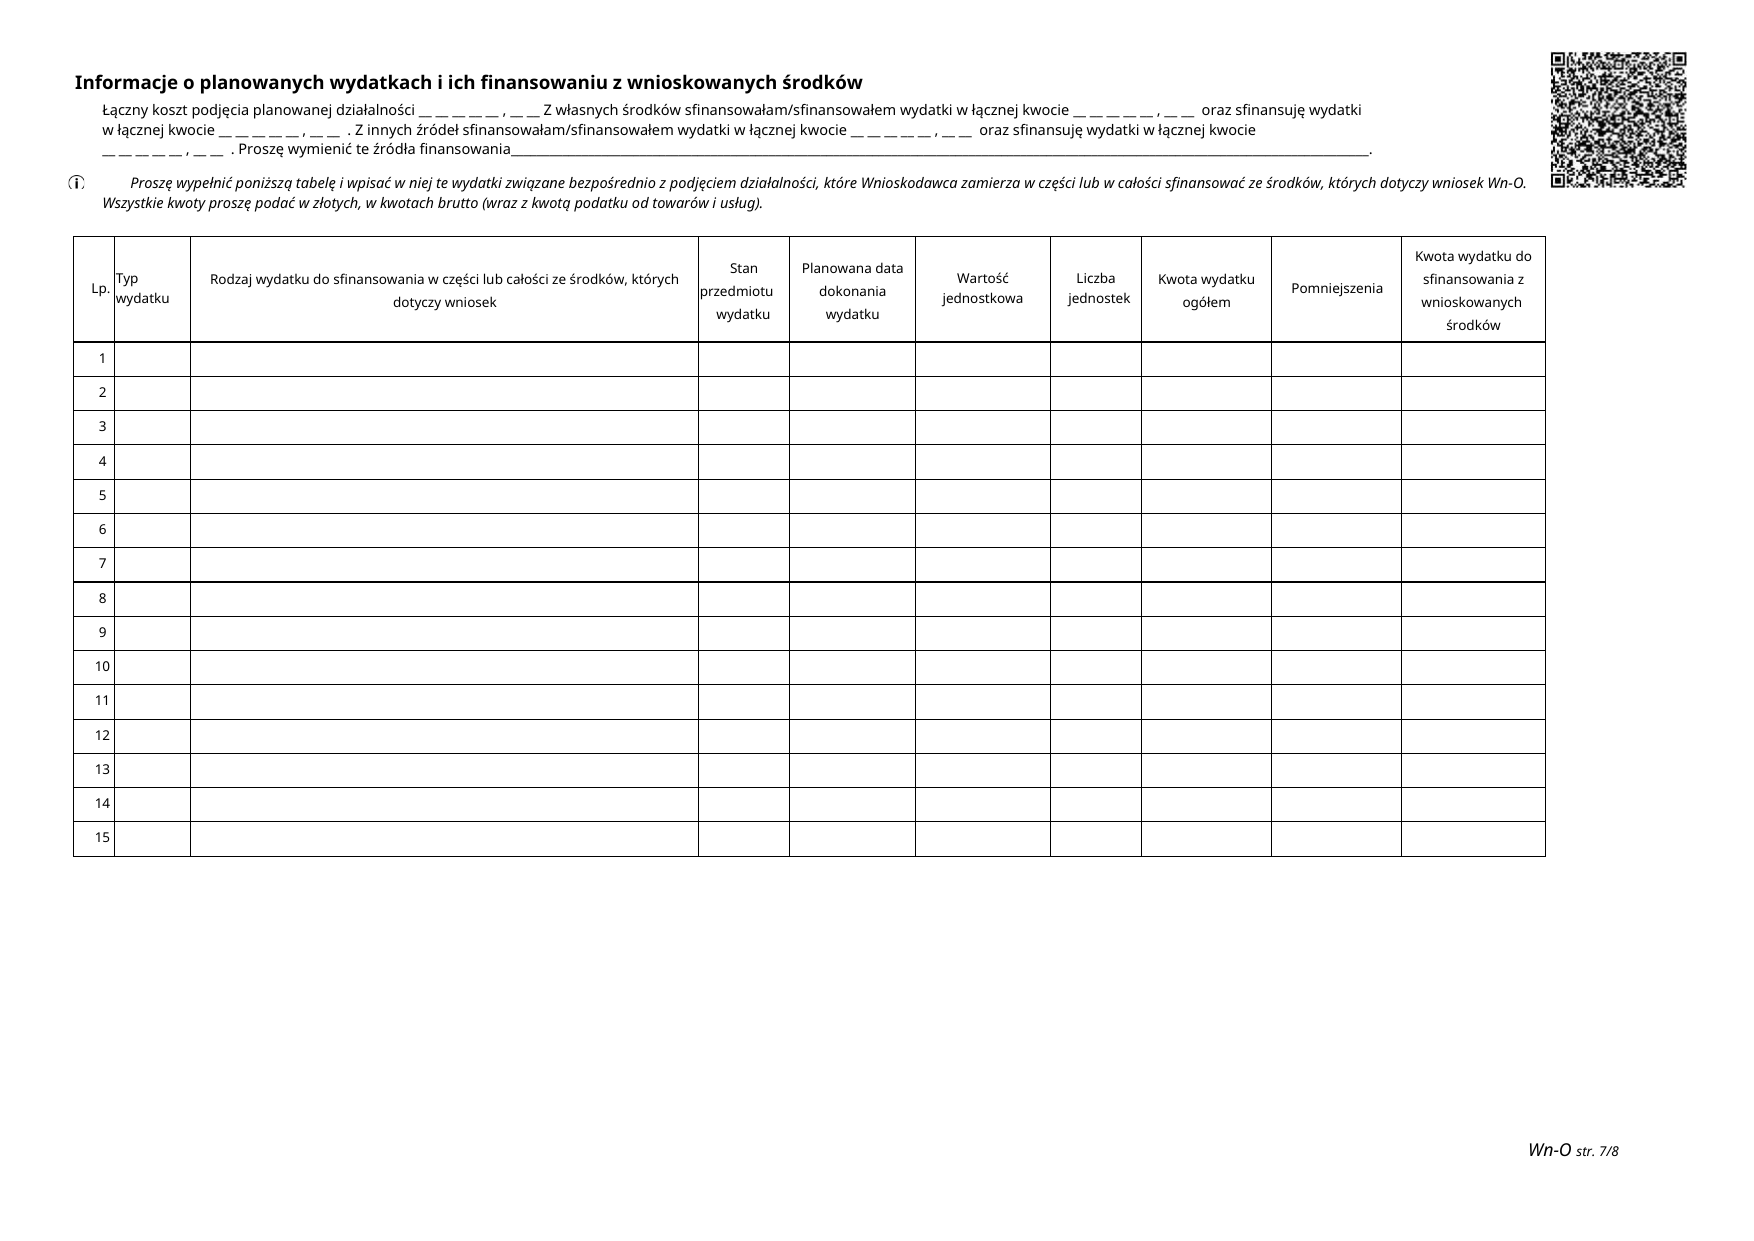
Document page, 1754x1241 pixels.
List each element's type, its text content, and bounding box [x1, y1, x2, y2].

table_cell [699, 583, 789, 616]
table_cell [1272, 720, 1401, 753]
table_cell [1402, 548, 1545, 581]
table_cell [1142, 788, 1271, 821]
table_cell [115, 651, 190, 684]
table_cell [1272, 754, 1401, 787]
table_cell [1142, 720, 1271, 753]
table_cell [115, 514, 190, 547]
table_cell [699, 548, 789, 581]
table_cell [1272, 343, 1401, 376]
picture [68, 175, 84, 188]
table_header Pomniejszenia [1272, 237, 1401, 341]
table_cell [1051, 548, 1141, 581]
table_cell [1402, 411, 1545, 444]
table_cell [916, 377, 1050, 410]
table_cell [699, 411, 789, 444]
table_cell [1051, 822, 1141, 856]
table_cell [1272, 548, 1401, 581]
table_cell [115, 788, 190, 821]
table_cell [191, 651, 698, 684]
table_header Kwota wydatku ogółem [1142, 237, 1271, 341]
table_cell [1142, 377, 1271, 410]
table_cell [916, 617, 1050, 650]
table_cell [115, 685, 190, 718]
text __ __ __ __ __ , __ __ . Proszę wymienić te źródła finansowania . [102, 139, 1679, 159]
table_cell 11 [74, 685, 114, 718]
text Informacje o planowanych wydatkach i ich finansowaniu z wnioskowanych środków [75, 75, 1679, 93]
table_header Rodzaj wydatku do sfinansowania w części lub całości ze środków, których dotyczy wniosek [191, 237, 698, 341]
table_cell [699, 685, 789, 718]
table_cell [1051, 651, 1141, 684]
table_cell [790, 377, 915, 410]
table_cell [115, 617, 190, 650]
table_cell 4 [74, 445, 114, 478]
table_cell [916, 788, 1050, 821]
table_cell [916, 754, 1050, 787]
picture [1550, 51, 1688, 189]
table_cell [1402, 617, 1545, 650]
table_cell [1402, 445, 1545, 478]
table_cell [1272, 822, 1401, 856]
table_cell [1051, 617, 1141, 650]
table_cell [1142, 685, 1271, 718]
table_cell [1051, 445, 1141, 478]
table_cell [191, 788, 698, 821]
table_cell [1402, 822, 1545, 856]
table_cell [1051, 754, 1141, 787]
table_cell [916, 445, 1050, 478]
table_cell [1142, 514, 1271, 547]
table_cell [191, 685, 698, 718]
table_cell [916, 583, 1050, 616]
table_cell [191, 548, 698, 581]
table_cell [1142, 411, 1271, 444]
table_cell [1142, 583, 1271, 616]
table_cell [1142, 617, 1271, 650]
table_cell 1 [74, 343, 114, 376]
table_cell [916, 343, 1050, 376]
table_cell [191, 617, 698, 650]
table_cell [699, 343, 789, 376]
table_cell [1142, 754, 1271, 787]
table_cell [191, 754, 698, 787]
table_cell [191, 445, 698, 478]
table_cell [916, 411, 1050, 444]
table_cell [699, 480, 789, 513]
table_cell [790, 822, 915, 856]
table_cell [191, 480, 698, 513]
table_cell 3 [74, 411, 114, 444]
table_header Kwota wydatku do sfinansowania z wnioskowanych środków [1402, 237, 1545, 341]
table_cell [790, 445, 915, 478]
table_cell [1051, 514, 1141, 547]
table_cell [1051, 343, 1141, 376]
table_cell [790, 583, 915, 616]
table_cell [790, 617, 915, 650]
table_cell [1051, 583, 1141, 616]
table_cell [699, 514, 789, 547]
table_cell [1142, 343, 1271, 376]
text Łączny koszt podjęcia planowanej działalności __ __ __ __ __ , __ __ Z własnych środków sfinansowałam/sfinansowałem wydatki w łącznej kwocie __ __ __ __ __ , __ __ oraz sfinansuję wydatki [102, 99, 1679, 119]
table_cell [1051, 685, 1141, 718]
table_cell 5 [74, 480, 114, 513]
table_cell [1051, 377, 1141, 410]
text w łącznej kwocie __ __ __ __ __ , __ __ . Z innych źródeł sfinansowałam/sfinansowałem wydatki w łącznej kwocie __ __ __ __ __ , __ __ oraz sfinansuję wydatki w łącznej kwocie [102, 119, 1679, 139]
table_cell [1272, 651, 1401, 684]
table_cell [1051, 788, 1141, 821]
table_cell [191, 343, 698, 376]
table_cell [1402, 685, 1545, 718]
table_cell [1402, 720, 1545, 753]
table_cell [115, 480, 190, 513]
table_cell [115, 343, 190, 376]
table_cell [115, 377, 190, 410]
table_cell [115, 720, 190, 753]
table_cell [115, 411, 190, 444]
table_cell [790, 480, 915, 513]
table_cell [699, 788, 789, 821]
table_cell [916, 651, 1050, 684]
table_cell [916, 685, 1050, 718]
table_cell [790, 788, 915, 821]
table_cell [1051, 720, 1141, 753]
table_cell [1272, 377, 1401, 410]
table_cell [115, 822, 190, 856]
table_cell [916, 480, 1050, 513]
table_cell [191, 514, 698, 547]
table_cell [1142, 445, 1271, 478]
table_cell [1402, 480, 1545, 513]
table_cell [916, 514, 1050, 547]
table_cell [916, 822, 1050, 856]
table_header Planowana data dokonania wydatku [790, 237, 915, 341]
table_cell [115, 754, 190, 787]
table_cell [790, 343, 915, 376]
table_cell [699, 822, 789, 856]
table_cell [699, 651, 789, 684]
table_cell [1272, 788, 1401, 821]
table_cell 14 [74, 788, 114, 821]
table_cell [1142, 651, 1271, 684]
table_cell [1142, 480, 1271, 513]
table_cell [1272, 480, 1401, 513]
table_cell [699, 720, 789, 753]
table_cell 6 [74, 514, 114, 547]
table_cell [1272, 514, 1401, 547]
table_cell 9 [74, 617, 114, 650]
table_cell [790, 548, 915, 581]
table_cell [1051, 480, 1141, 513]
table_cell [699, 617, 789, 650]
table_cell [191, 583, 698, 616]
table_cell [1402, 788, 1545, 821]
table_cell [699, 445, 789, 478]
table_header Typ wydatku [115, 237, 190, 341]
table_cell [1142, 548, 1271, 581]
table_cell 12 [74, 720, 114, 753]
table_header Lp. [74, 237, 114, 341]
table_cell 8 [74, 583, 114, 616]
table_cell [1272, 411, 1401, 444]
table_cell [790, 720, 915, 753]
table_cell [790, 651, 915, 684]
text Proszę wypełnić poniższą tabelę i wpisać w niej te wydatki związane bezpośrednio z podjęciem działalności, które Wnioskodawca zamierza w części lub w całości sfinansować ze środków, których dotyczy wniosek Wn-O. Wszystkie kwoty proszę podać w złotych, w kwotach brutto (wraz z kwotą podatku od towarów i usług). [102, 172, 1679, 212]
table_cell [1402, 343, 1545, 376]
table_cell [916, 548, 1050, 581]
table_cell 13 [74, 754, 114, 787]
table_cell [1272, 617, 1401, 650]
table_cell [790, 685, 915, 718]
table_cell [916, 720, 1050, 753]
table_header Stan przedmiotu wydatku [699, 237, 789, 341]
table_cell [191, 411, 698, 444]
table_cell [790, 754, 915, 787]
table_cell [1272, 445, 1401, 478]
table_cell 2 [74, 377, 114, 410]
table_cell [191, 377, 698, 410]
table_cell 10 [74, 651, 114, 684]
table_header Wartość jednostkowa [916, 237, 1050, 341]
table_cell [1402, 583, 1545, 616]
table_cell [699, 754, 789, 787]
table_cell [1402, 377, 1545, 410]
table_cell 15 [74, 822, 114, 856]
table_cell [191, 822, 698, 856]
table_cell 7 [74, 548, 114, 581]
table_cell [790, 514, 915, 547]
table_cell [115, 445, 190, 478]
table_header Liczba jednostek [1051, 237, 1141, 341]
table_cell [115, 583, 190, 616]
table_cell [191, 720, 698, 753]
table_cell [790, 411, 915, 444]
table_cell [1402, 754, 1545, 787]
table_cell [1272, 583, 1401, 616]
table_cell [1402, 651, 1545, 684]
table_cell [1402, 514, 1545, 547]
table_cell [115, 548, 190, 581]
table_cell [699, 377, 789, 410]
table_cell [1051, 411, 1141, 444]
table_cell [1142, 822, 1271, 856]
table_cell [1272, 685, 1401, 718]
